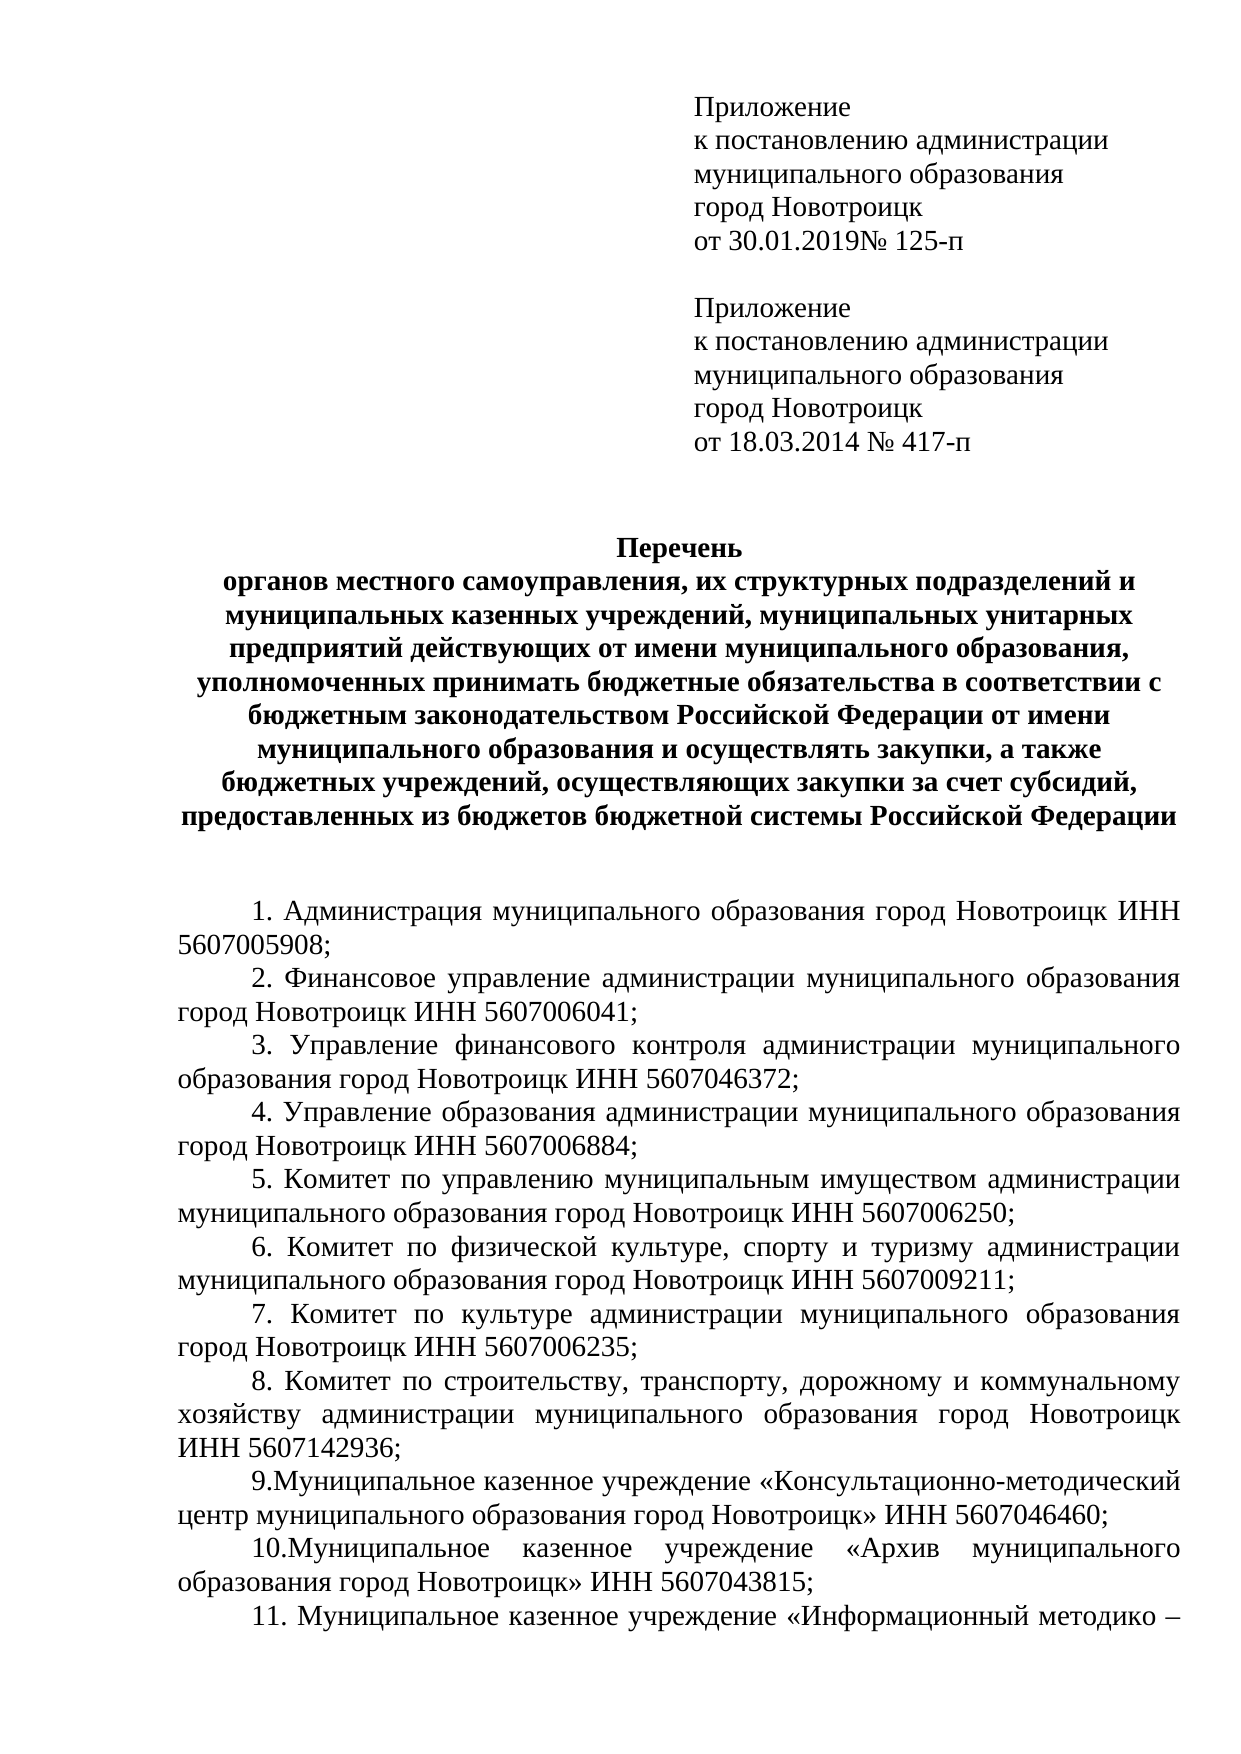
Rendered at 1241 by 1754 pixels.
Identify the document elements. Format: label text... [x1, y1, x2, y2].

text 2. Финансовое управление администрации муниципального образования город Новотроицк ИНН 5607006041; [177, 960, 1181, 1027]
text 9.Муниципальное казенное учреждение «Консультационно-методический центр муниципального образования город Новотроицк» ИНН 5607046460; [177, 1463, 1181, 1531]
text 7. Комитет по культуре администрации муниципального образования город Новотроицк ИНН 5607006235; [177, 1296, 1181, 1363]
text 5. Комитет по управлению муниципальным имуществом администрации муниципального образования город Новотроицк ИНН 5607006250; [177, 1162, 1181, 1229]
text 4. Управление образования администрации муниципального образования город Новотроицк ИНН 5607006884; [177, 1094, 1181, 1162]
text 8. Комитет по строительству, транспорту, дорожному и коммунальному хозяйству администрации муниципального образования город Новотроицк ИНН 5607142936; [177, 1363, 1181, 1463]
text город Новотроицк [177, 391, 1181, 424]
text к постановлению администрации [693, 122, 1181, 156]
text 6. Комитет по физической культуре, спорту и туризму администрации муниципального образования город Новотроицк ИНН 5607009211; [177, 1229, 1181, 1296]
subtitle Перечень органов местного самоуправления, их структурных подразделений и муниципальных казенных учреждений, муниципальных унитарных предприятий действующих от имени муниципального образования, уполномоченных принимать бюджетные обязательства в соответствии с бюджетным законодательством Российской Федерации от имени муниципального образования и осуществлять закупки, а также бюджетных учреждений, осуществляющих закупки за счет субсидий, предоставленных из бюджетов бюджетной системы Российской Федерации [177, 530, 1181, 832]
text город Новотроицк [177, 189, 1181, 223]
text Приложение [398, 89, 1181, 122]
text к постановлению администрации [693, 323, 1181, 357]
text 3. Управление финансового контроля администрации муниципального образования город Новотроицк ИНН 5607046372; [177, 1027, 1181, 1094]
text от 18.03.2014 № 417-п [177, 424, 1181, 458]
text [177, 1598, 1181, 1631]
text муниципального образования [177, 156, 1181, 189]
text 10.Муниципальное казенное учреждение «Архив муниципального образования город Новотроицк» ИНН 5607043815; [177, 1531, 1181, 1598]
text Приложение [398, 290, 1181, 323]
text 1. Администрация муниципального образования город Новотроицк ИНН 5607005908; [177, 893, 1181, 960]
text муниципального образования [177, 357, 1181, 391]
text от 30.01.2019№ 125-п [177, 223, 1181, 256]
